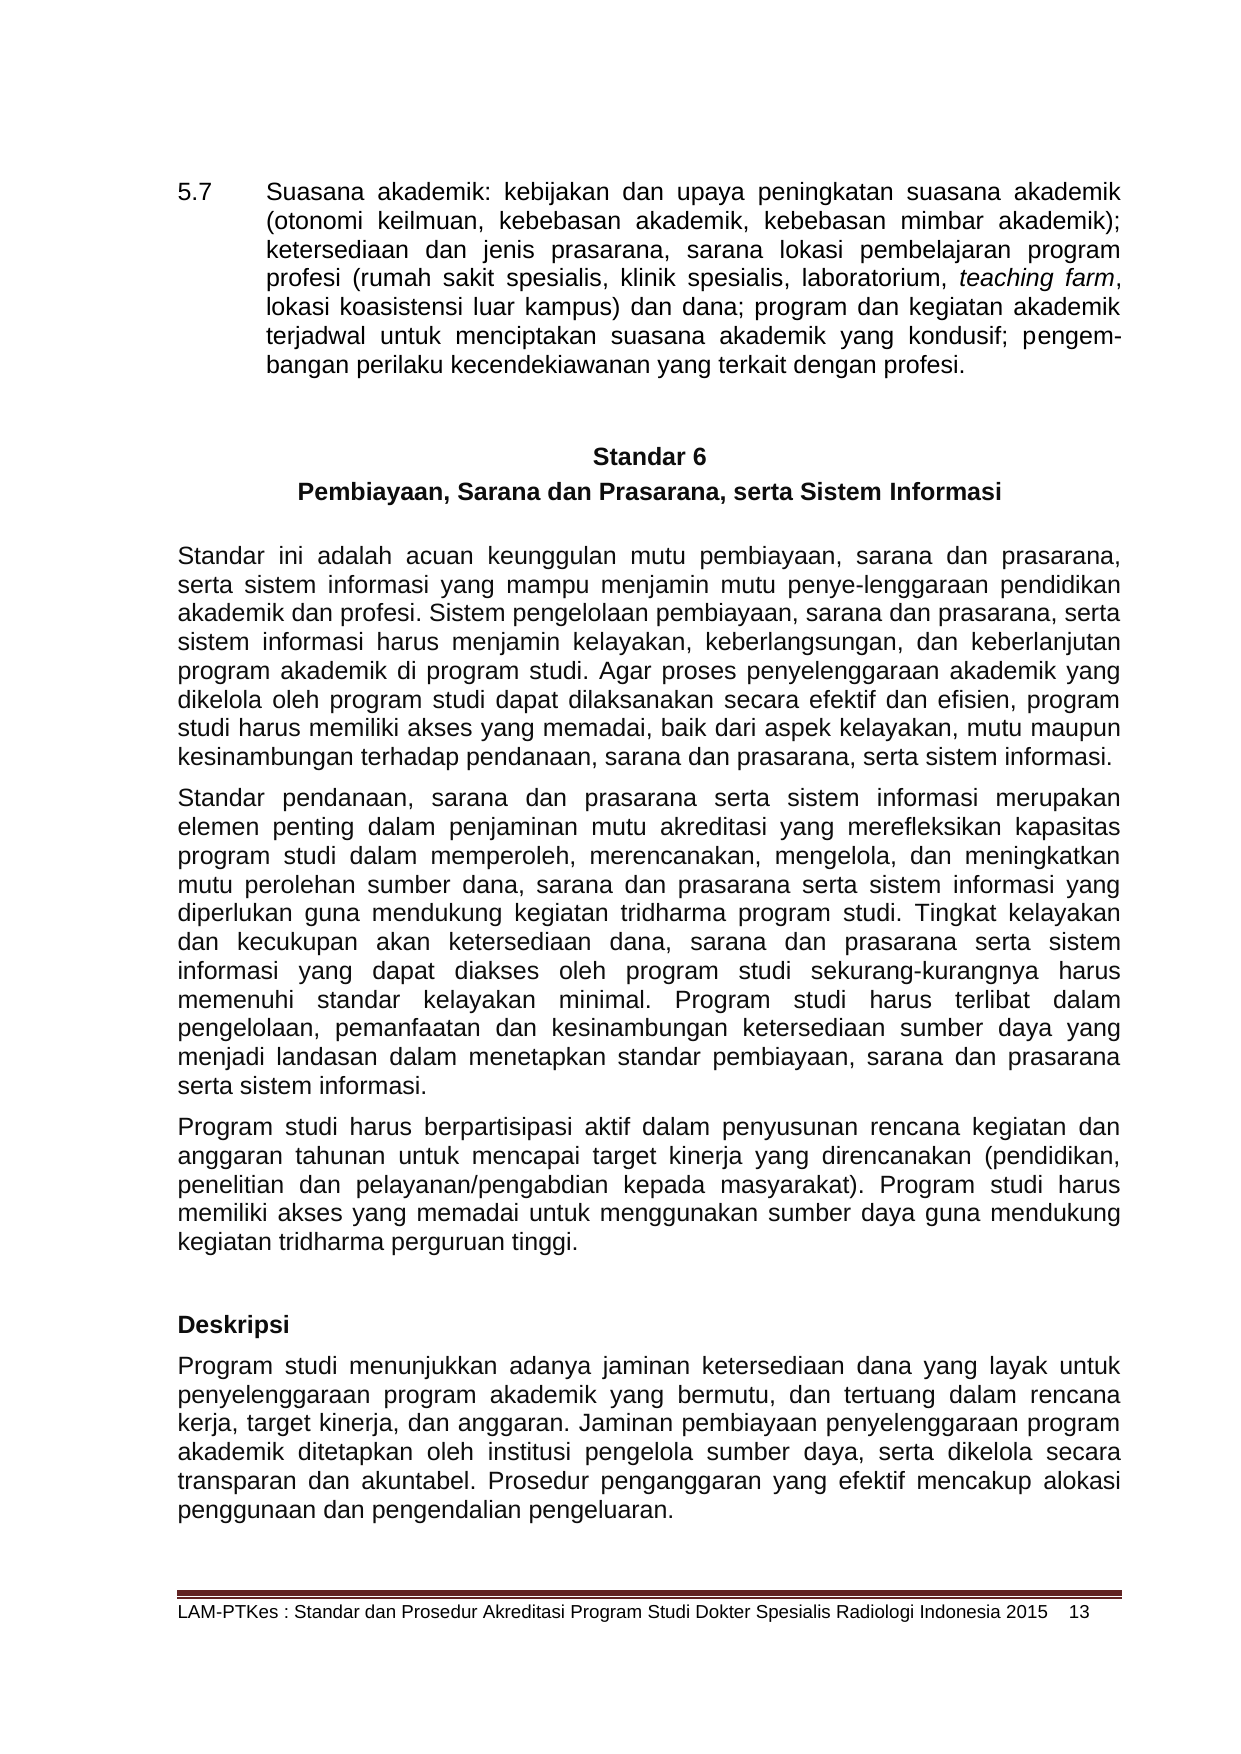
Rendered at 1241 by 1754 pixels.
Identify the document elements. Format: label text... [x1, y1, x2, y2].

text Standar pendanaan, sarana dan prasarana serta sistem informasi merupakan elemen penting dalam penjaminan mutu akreditasi yang merefleksikan kapasitas program studi dalam memperoleh, merencanakan, mengelola, dan meningkatkan mutu perolehan sumber dana, sarana dan prasarana serta sistem informasi yang diperlukan guna mendukung kegiatan tridharma program studi. Tingkat kelayakan dan kecukupan akan ketersediaan dana, sarana dan prasarana serta sistem informasi yang dapat diakses oleh program studi sekurang-kurangnya harus memenuhi standar kelayakan minimal. Program studi harus terlibat dalam pengelolaan, pemanfaatan dan kesinambungan ketersediaan sumber daya yang menjadi landasan dalam menetapkan standar pembiayaan, sarana dan prasarana serta sistem informasi. [177, 783, 1122, 1100]
subtitle Pembiayaan, Sarana dan Prasarana, serta Sistem Informasi [177, 477, 1122, 506]
text Standar ini adalah acuan keunggulan mutu pembiayaan, sarana dan prasarana, serta sistem informasi yang mampu menjamin mutu penye-lenggaraan pendidikan akademik dan profesi. Sistem pengelolaan pembiayaan, sarana dan prasarana, serta sistem informasi harus menjamin kelayakan, keberlangsungan, dan keberlanjutan program akademik di program studi. Agar proses penyelenggaraan akademik yang dikelola oleh program studi dapat dilaksanakan secara efektif dan efisien, program studi harus memiliki akses yang memadai, baik dari aspek kelayakan, mutu maupun kesinambungan terhadap pendanaan, sarana dan prasarana, serta sistem informasi. [177, 541, 1122, 771]
text Program studi menunjukkan adanya jaminan ketersediaan dana yang layak untuk penyelenggaraan program akademik yang bermutu, dan tertuang dalam rencana kerja, target kinerja, dan anggaran. Jaminan pembiayaan penyelenggaraan program akademik ditetapkan oleh institusi pengelola sumber daya, serta dikelola secara transparan dan akuntabel. Prosedur penganggaran yang efektif mencakup alokasi penggunaan dan pengendalian pengeluaran. [177, 1351, 1122, 1523]
text 5.7 Suasana akademik: kebijakan dan upaya peningkatan suasana akademik (otonomi keilmuan, kebebasan akademik, kebebasan mimbar akademik); ketersediaan dan jenis prasarana, sarana lokasi pembelajaran program profesi (rumah sakit spesialis, klinik spesialis, laboratorium, teaching farm, lokasi koasistensi luar kampus) dan dana; program dan kegiatan akademik terjadwal untuk menciptakan suasana akademik yang kondusif; pengem-bangan perilaku kecendekiawanan yang terkait dengan profesi. [177, 177, 1122, 378]
text Program studi harus berpartisipasi aktif dalam penyusunan rencana kegiatan dan anggaran tahunan untuk mencapai target kinerja yang direncanakan (pendidikan, penelitian dan pelayanan/pengabdian kepada masyarakat). Program studi harus memiliki akses yang memadai untuk menggunakan sumber daya guna mendukung kegiatan tridharma perguruan tinggi. [177, 1112, 1122, 1256]
subtitle Standar 6 [177, 442, 1122, 471]
text Deskripsi [177, 1310, 1122, 1338]
